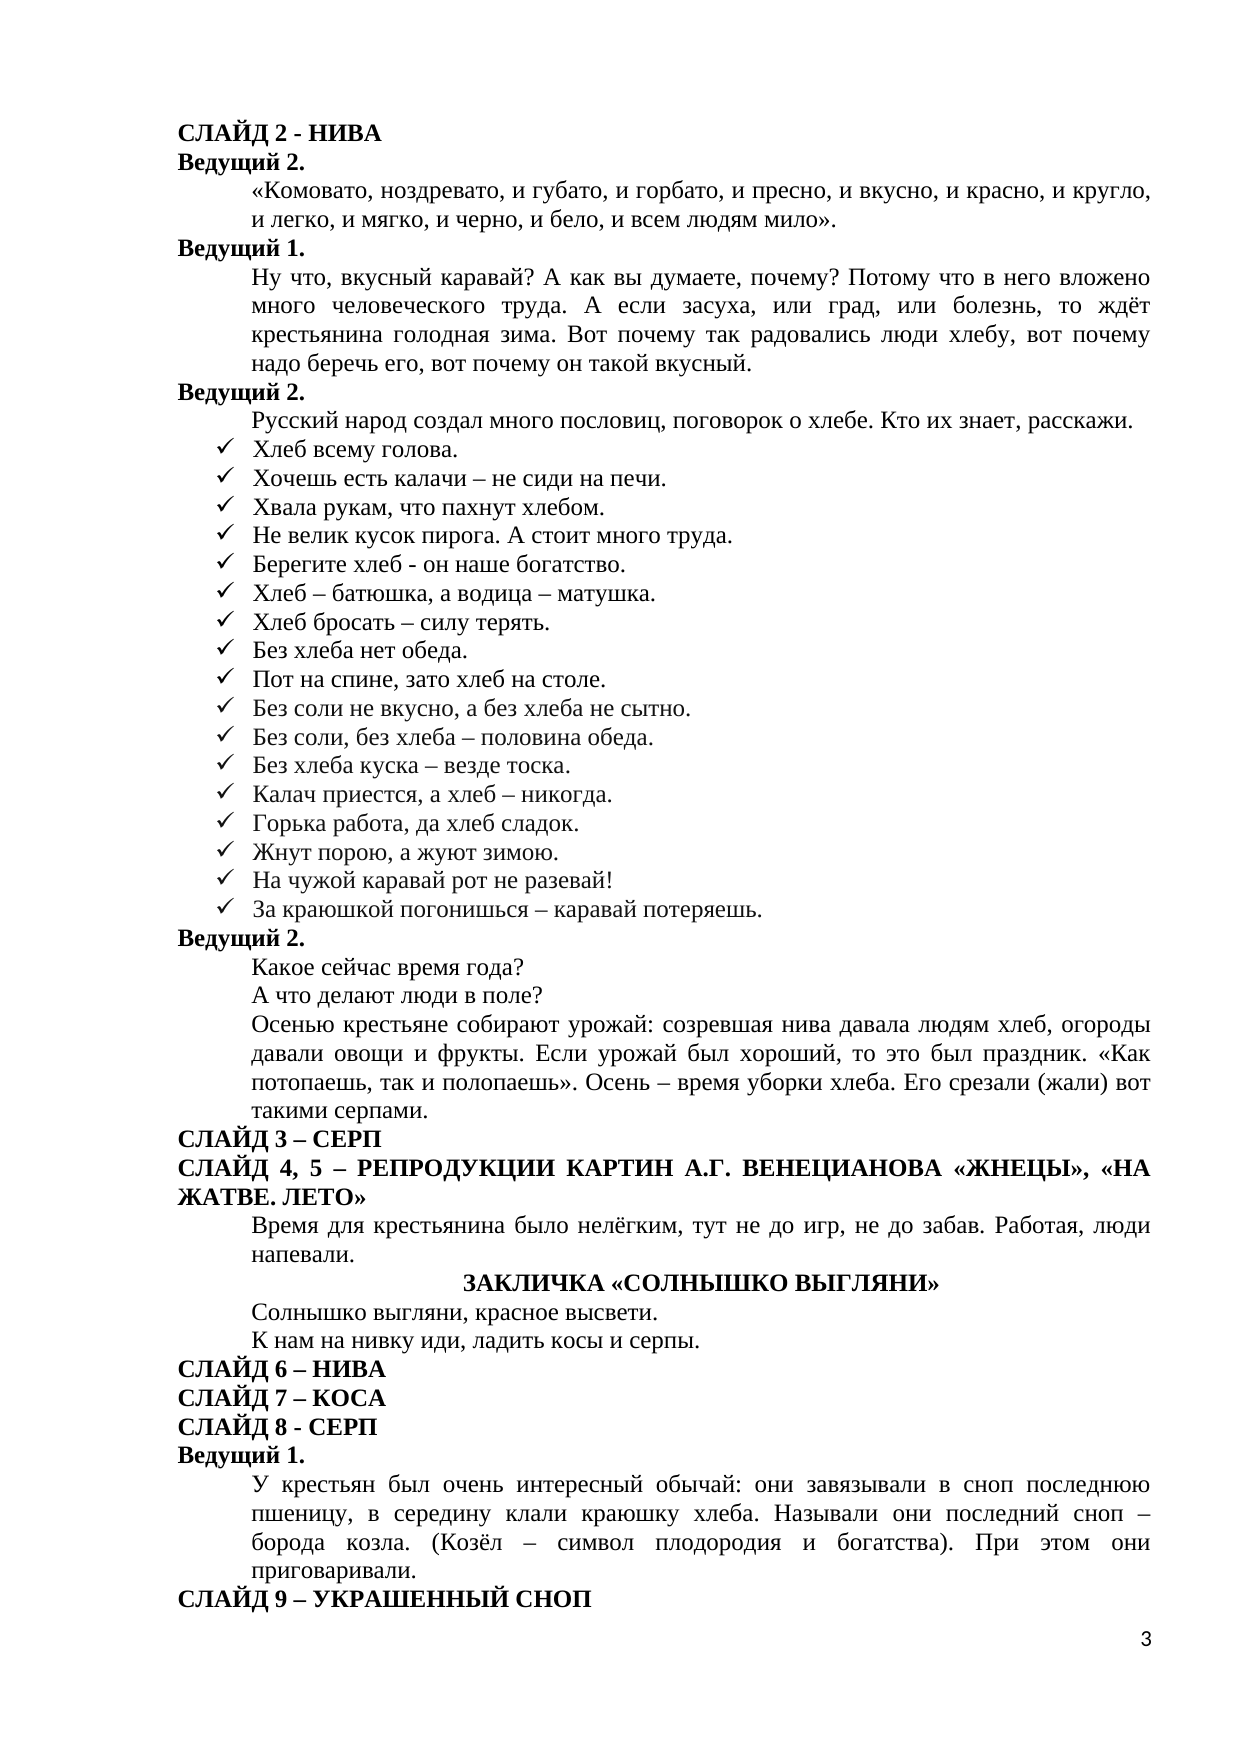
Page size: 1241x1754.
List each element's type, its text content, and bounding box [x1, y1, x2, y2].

list Калач приестся, а хлеб – никогда. [215, 779, 1152, 808]
list Хочешь есть калачи – не сиди на печи. [215, 463, 1152, 492]
text Ведущий 1. [177, 233, 1152, 262]
text Ведущий 2. [177, 147, 1152, 176]
list Хлеб бросать – силу терять. [215, 607, 1152, 636]
text Ведущий 2. [177, 923, 1152, 952]
text СЛАЙД 8 - СЕРП [177, 1412, 1152, 1441]
list Хлеб – батюшка, а водица – матушка. [215, 578, 1152, 607]
list Пот на спине, зато хлеб на столе. [215, 664, 1152, 693]
text ЗАКЛИЧКА «СОЛНЫШКО ВЫГЛЯНИ» [251, 1268, 1152, 1297]
text СЛАЙД 4, 5 – РЕПРОДУКЦИИ КАРТИН А.Г. ВЕНЕЦИАНОВА «ЖНЕЦЫ», «НА ЖАТВЕ. ЛЕТО» [177, 1153, 1152, 1211]
text А что делают люди в поле? [177, 981, 1152, 1009]
text СЛАЙД 9 – УКРАШЕННЫЙ СНОП [177, 1584, 1152, 1613]
list Хвала рукам, что пахнут хлебом. [215, 492, 1152, 521]
list Жнут порою, а жуют зимою. [215, 837, 1152, 866]
text Время для крестьянина было нелёгким, тут не до игр, не до забав. Работая, люди напевали. [251, 1211, 1152, 1268]
text СЛАЙД 3 – СЕРП [177, 1124, 1152, 1153]
list За краюшкой погонишься – каравай потеряешь. [215, 894, 1152, 923]
text Какое сейчас время года? [177, 952, 1152, 981]
text Осенью крестьяне собирают урожай: созревшая нива давала людям хлеб, огороды давали овощи и фрукты. Если урожай был хороший, то это был праздник. «Как потопаешь, так и полопаешь». Осень – время уборки хлеба. Его срезали (жали) вот такими серпами. [251, 1009, 1152, 1124]
list Хлеб всему голова. [215, 434, 1152, 463]
text СЛАЙД 6 – НИВА [177, 1354, 1152, 1383]
list Без соли не вкусно, а без хлеба не сытно. [215, 693, 1152, 722]
text СЛАЙД 7 – КОСА [177, 1383, 1152, 1412]
text К нам на нивку иди, ладить косы и серпы. [177, 1326, 1152, 1354]
text Ведущий 2. [177, 377, 1152, 406]
list На чужой каравай рот не разевай! [215, 866, 1152, 894]
text «Комовато, ноздревато, и губато, и горбато, и пресно, и вкусно, и красно, и кругло, и легко, и мягко, и черно, и бело, и всем людям мило». [251, 176, 1152, 233]
list Берегите хлеб - он наше богатство. [215, 549, 1152, 578]
list Без соли, без хлеба – половина обеда. [215, 722, 1152, 751]
text Ну что, вкусный каравай? А как вы думаете, почему? Потому что в него вложено много человеческого труда. А если засуха, или град, или болезнь, то ждёт крестьянина голодная зима. Вот почему так радовались люди хлебу, вот почему надо беречь его, вот почему он такой вкусный. [251, 262, 1152, 377]
text СЛАЙД 2 - НИВА [177, 118, 1152, 147]
list Горька работа, да хлеб сладок. [215, 808, 1152, 837]
text Солнышко выгляни, красное высвети. [177, 1297, 1152, 1326]
text Ведущий 1. [177, 1441, 1152, 1469]
text Русский народ создал много пословиц, поговорок о хлебе. Кто их знает, расскажи. [177, 406, 1152, 434]
list Без хлеба нет обеда. [215, 636, 1152, 664]
list Не велик кусок пирога. А стоит много труда. [215, 521, 1152, 549]
list Без хлеба куска – везде тоска. [215, 751, 1152, 779]
text У крестьян был очень интересный обычай: они завязывали в сноп последнюю пшеницу, в середину клали краюшку хлеба. Называли они последний сноп – борода козла. (Козёл – символ плодородия и богатства). При этом они приговаривали. [251, 1469, 1152, 1584]
